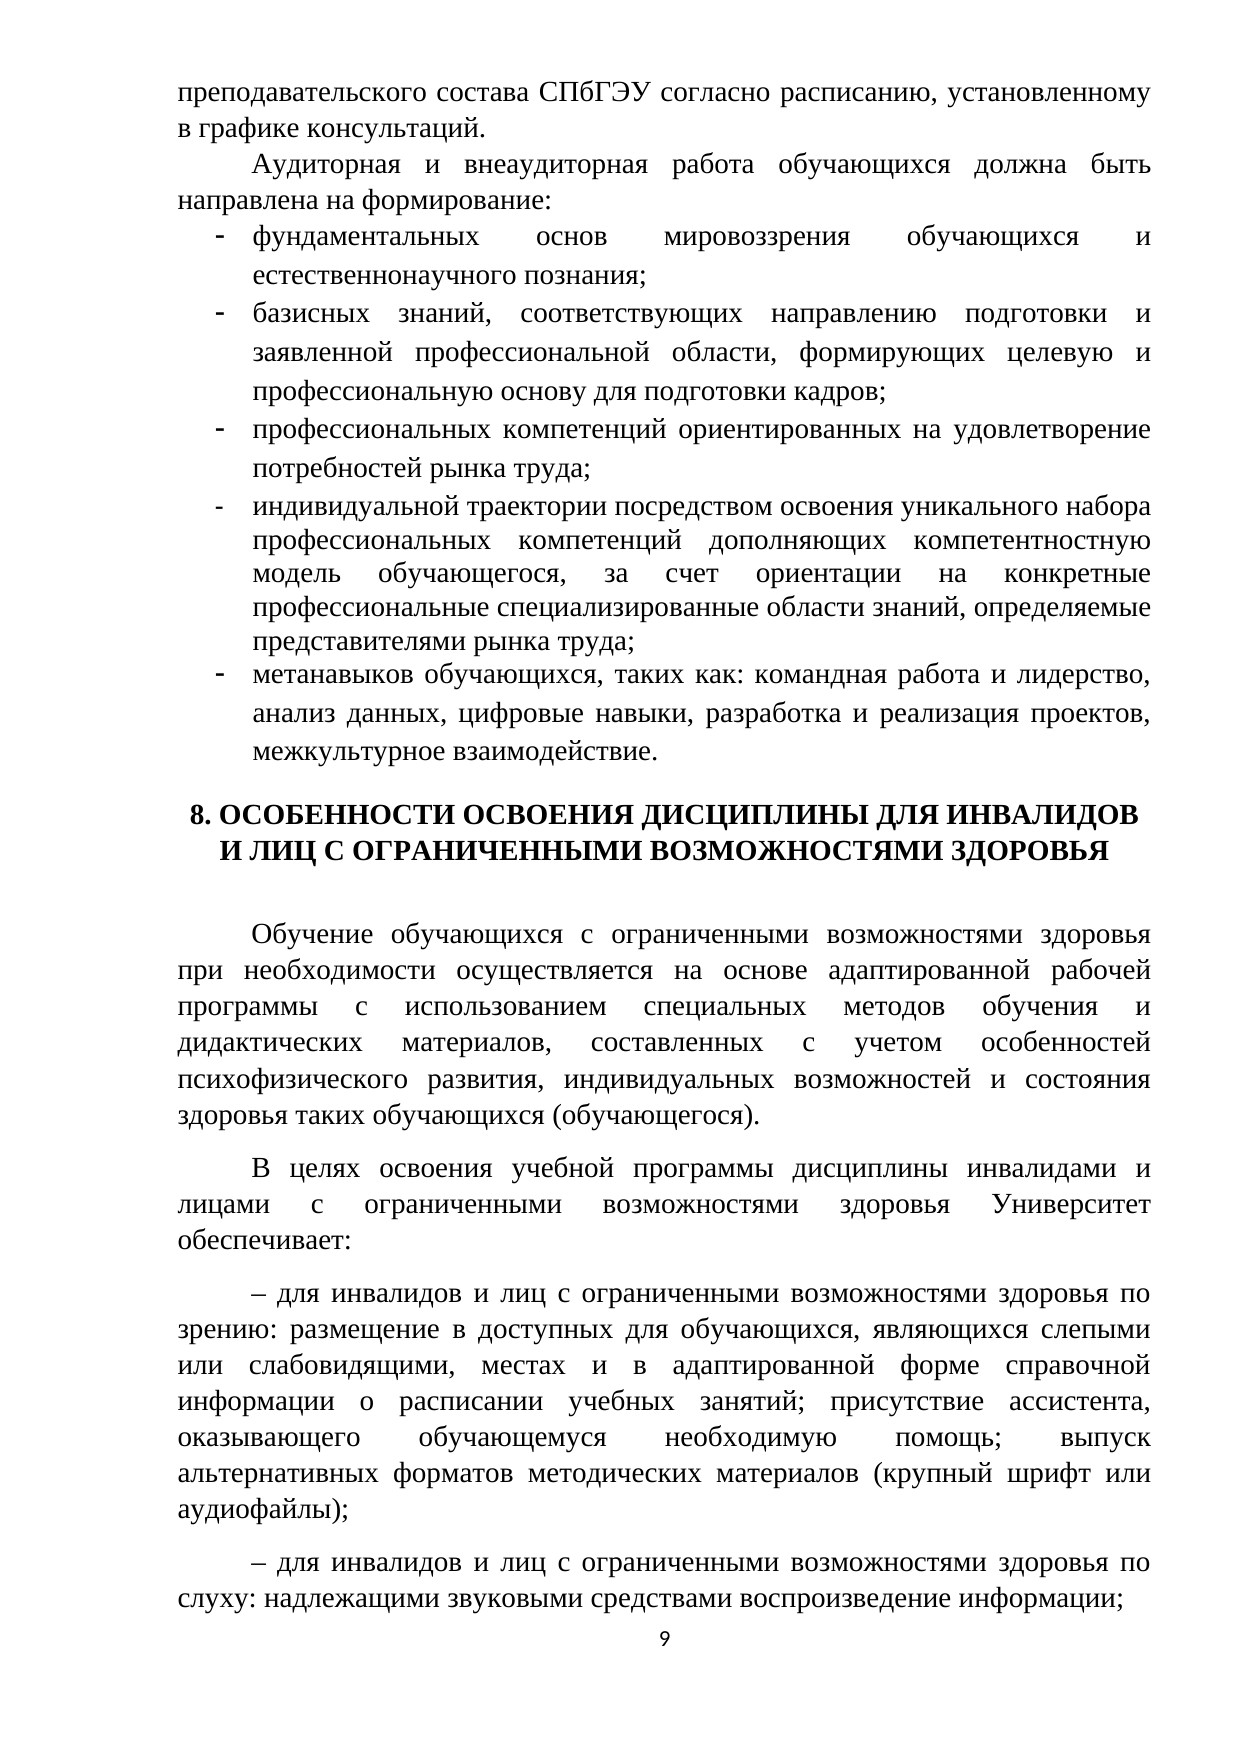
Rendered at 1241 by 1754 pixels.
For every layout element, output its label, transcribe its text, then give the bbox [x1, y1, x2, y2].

list базисных знаний, соответствующих направлению подготовки и заявленной профессиональной области, формирующих целевую и профессиональную основу для подготовки кадров; [215, 296, 1152, 406]
text – для инвалидов и лиц с ограниченными возможностями здоровья по слуху: надлежащими звуковыми средствами воспроизведение информации; [177, 1544, 1152, 1614]
list метанавыков обучающихся, таких как: командная работа и лидерство, анализ данных, цифровые навыки, разработка и реализация проектов, межкультурное взаимодействие. [215, 656, 1152, 767]
list фундаментальных основ мировоззрения обучающихся и естественнонаучного познания; [215, 218, 1152, 291]
list профессиональных компетенций ориентированных на удовлетворение потребностей рынка труда; [215, 411, 1152, 483]
text – для инвалидов и лиц с ограниченными возможностями здоровья по зрению: размещение в доступных для обучающихся, являющихся слепыми или слабовидящими, местах и в адаптированной форме справочной информации о расписании учебных занятий; присутствие ассистента, оказывающего обучающемуся необходимую помощь; выпуск альтернативных форматов методических материалов (крупный шрифт или аудиофайлы); [177, 1275, 1152, 1525]
text Обучение обучающихся с ограниченными возможностями здоровья при необходимости осуществляется на основе адаптированной рабочей программы с использованием специальных методов обучения и дидактических материалов, составленных с учетом особенностей психофизического развития, индивидуальных возможностей и состояния здоровья таких обучающихся (обучающегося). [177, 916, 1152, 1130]
subtitle 8. ОСОБЕННОСТИ ОСВОЕНИЯ ДИСЦИПЛИНЫ ДЛЯ ИНВАЛИДОВ И ЛИЦ С ОГРАНИЧЕННЫМИ ВОЗМОЖНОСТЯМИ ЗДОРОВЬЯ [177, 797, 1152, 867]
text Аудиторная и внеаудиторная работа обучающихся должна быть направлена на формирование: [177, 146, 1152, 216]
list индивидуальной траектории посредством освоения уникального набора профессиональных компетенций дополняющих компетентностную модель обучающегося, за счет ориентации на конкретные профессиональные специализированные области знаний, определяемые представителями рынка труда; [215, 488, 1152, 656]
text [177, 74, 1152, 143]
text В целях освоения учебной программы дисциплины инвалидами и лицами с ограниченными возможностями здоровья Университет обеспечивает: [177, 1150, 1152, 1256]
